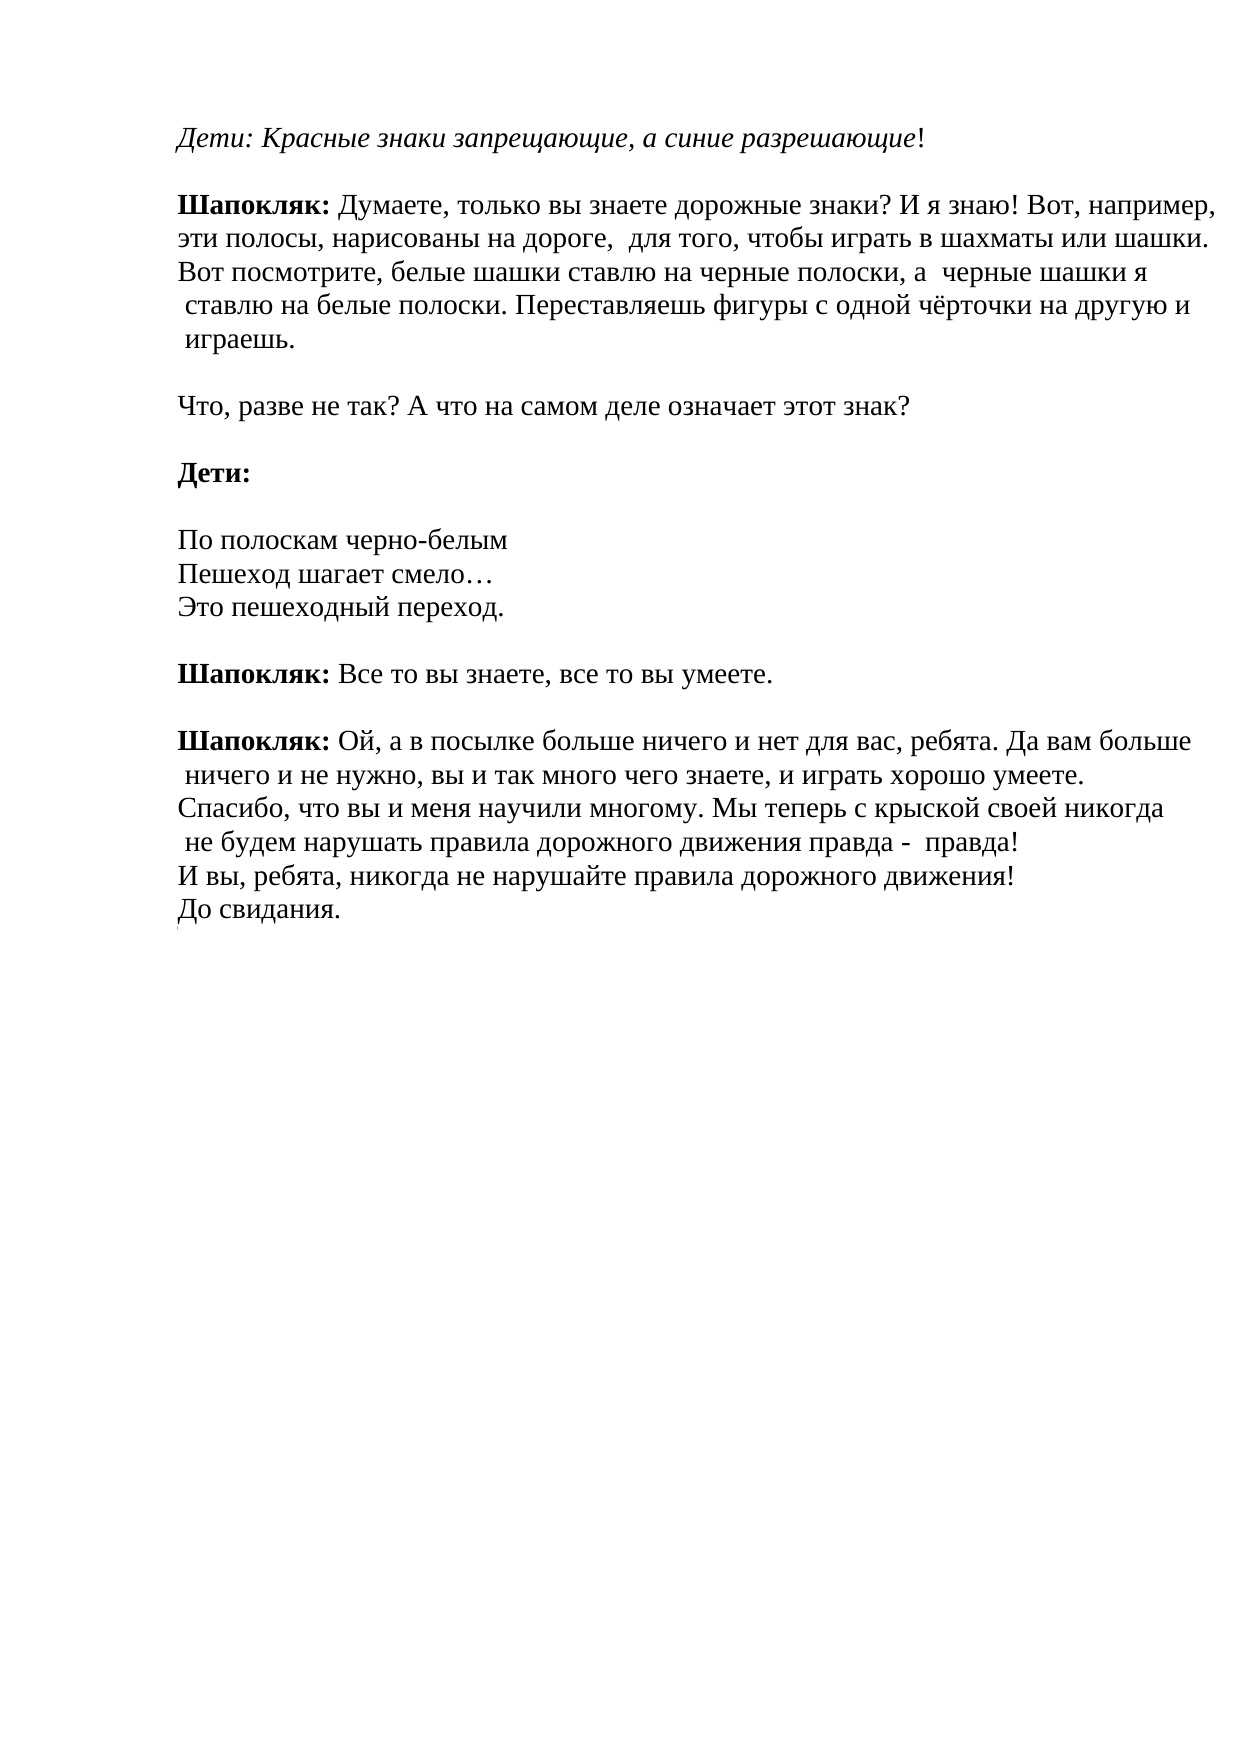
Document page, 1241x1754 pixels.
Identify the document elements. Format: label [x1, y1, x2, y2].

table_header [176, 118, 1240, 926]
